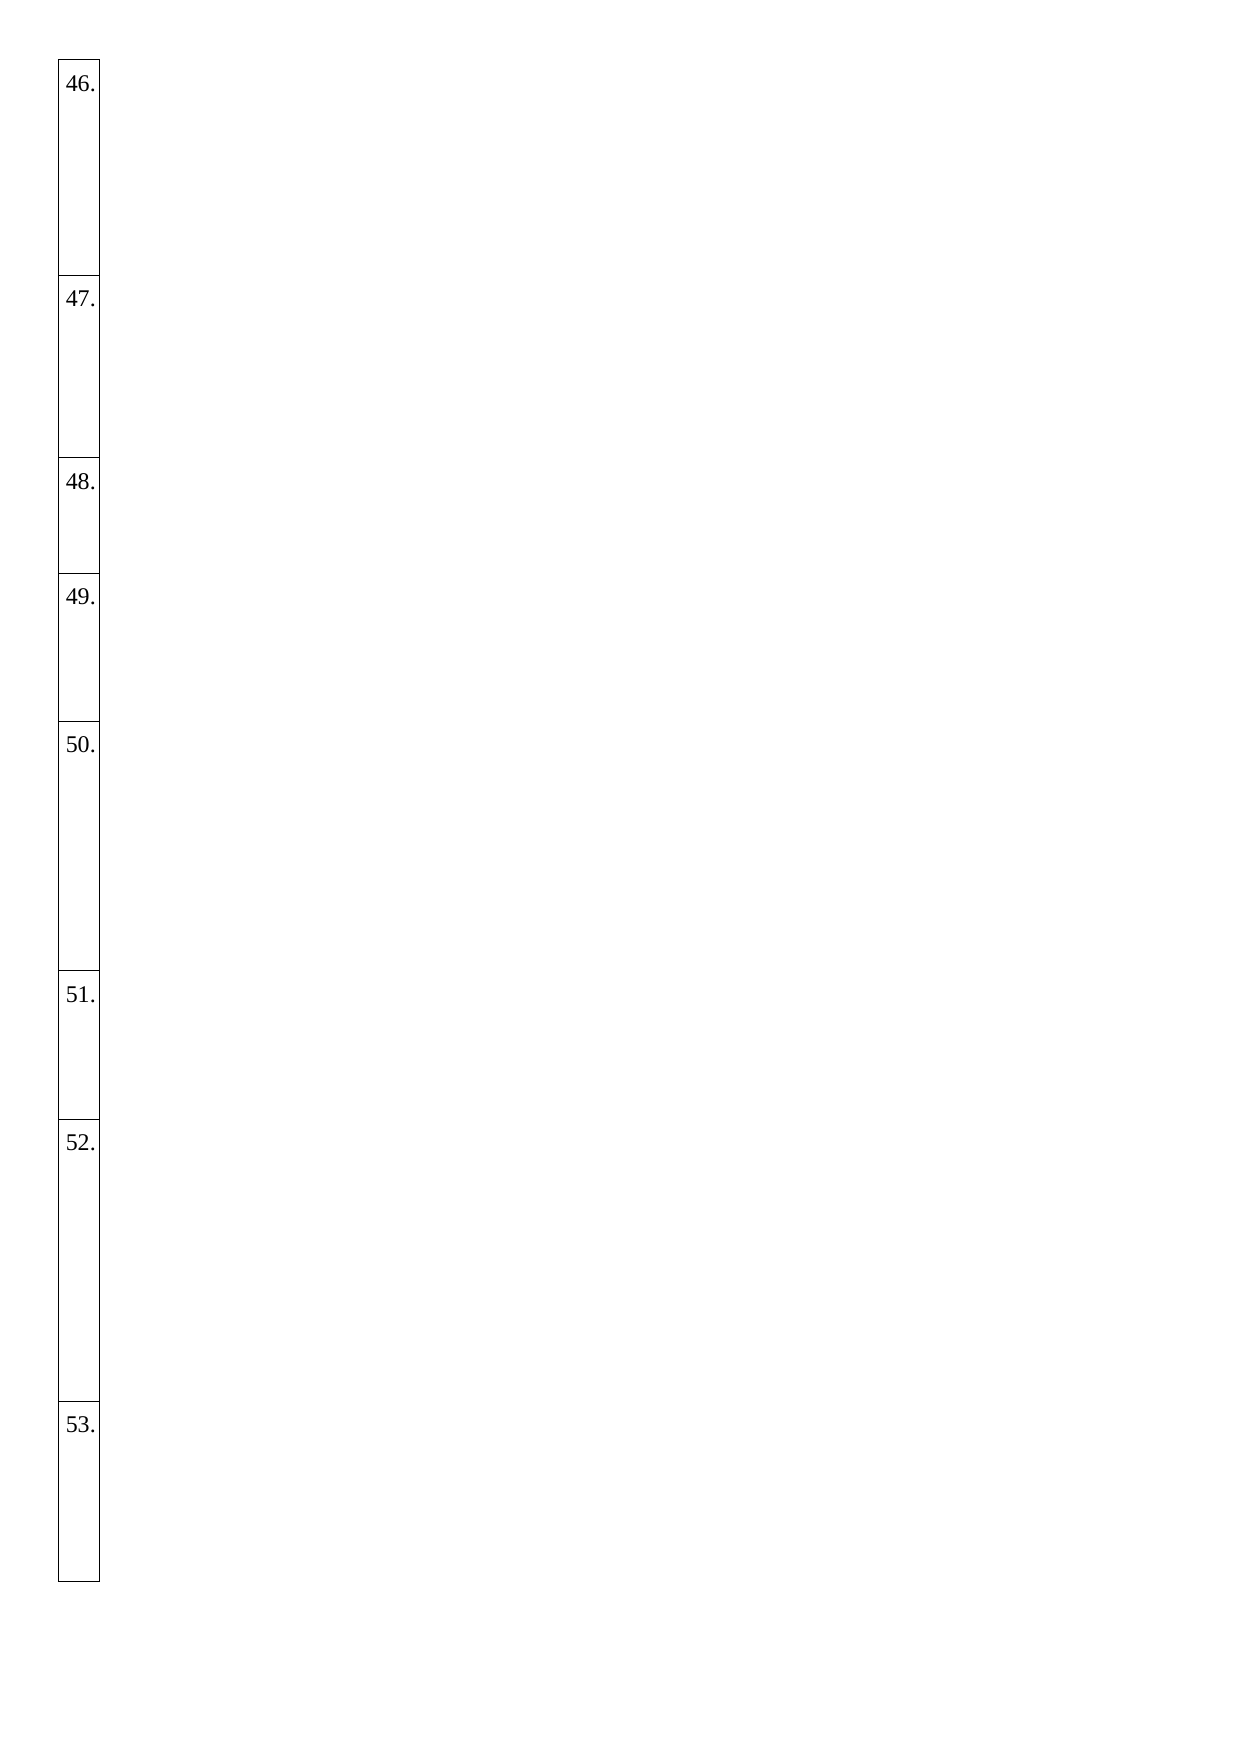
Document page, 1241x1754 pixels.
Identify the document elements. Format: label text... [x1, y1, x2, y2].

table_cell 53. [59, 1402, 99, 1581]
table_cell 48. [59, 458, 99, 572]
table_cell 50. [59, 722, 99, 970]
table_header 46. [59, 60, 99, 275]
table_cell 49. [59, 574, 99, 721]
table_cell 47. [59, 276, 99, 457]
table_cell 51. [59, 971, 99, 1119]
table_cell 52. [59, 1120, 99, 1401]
